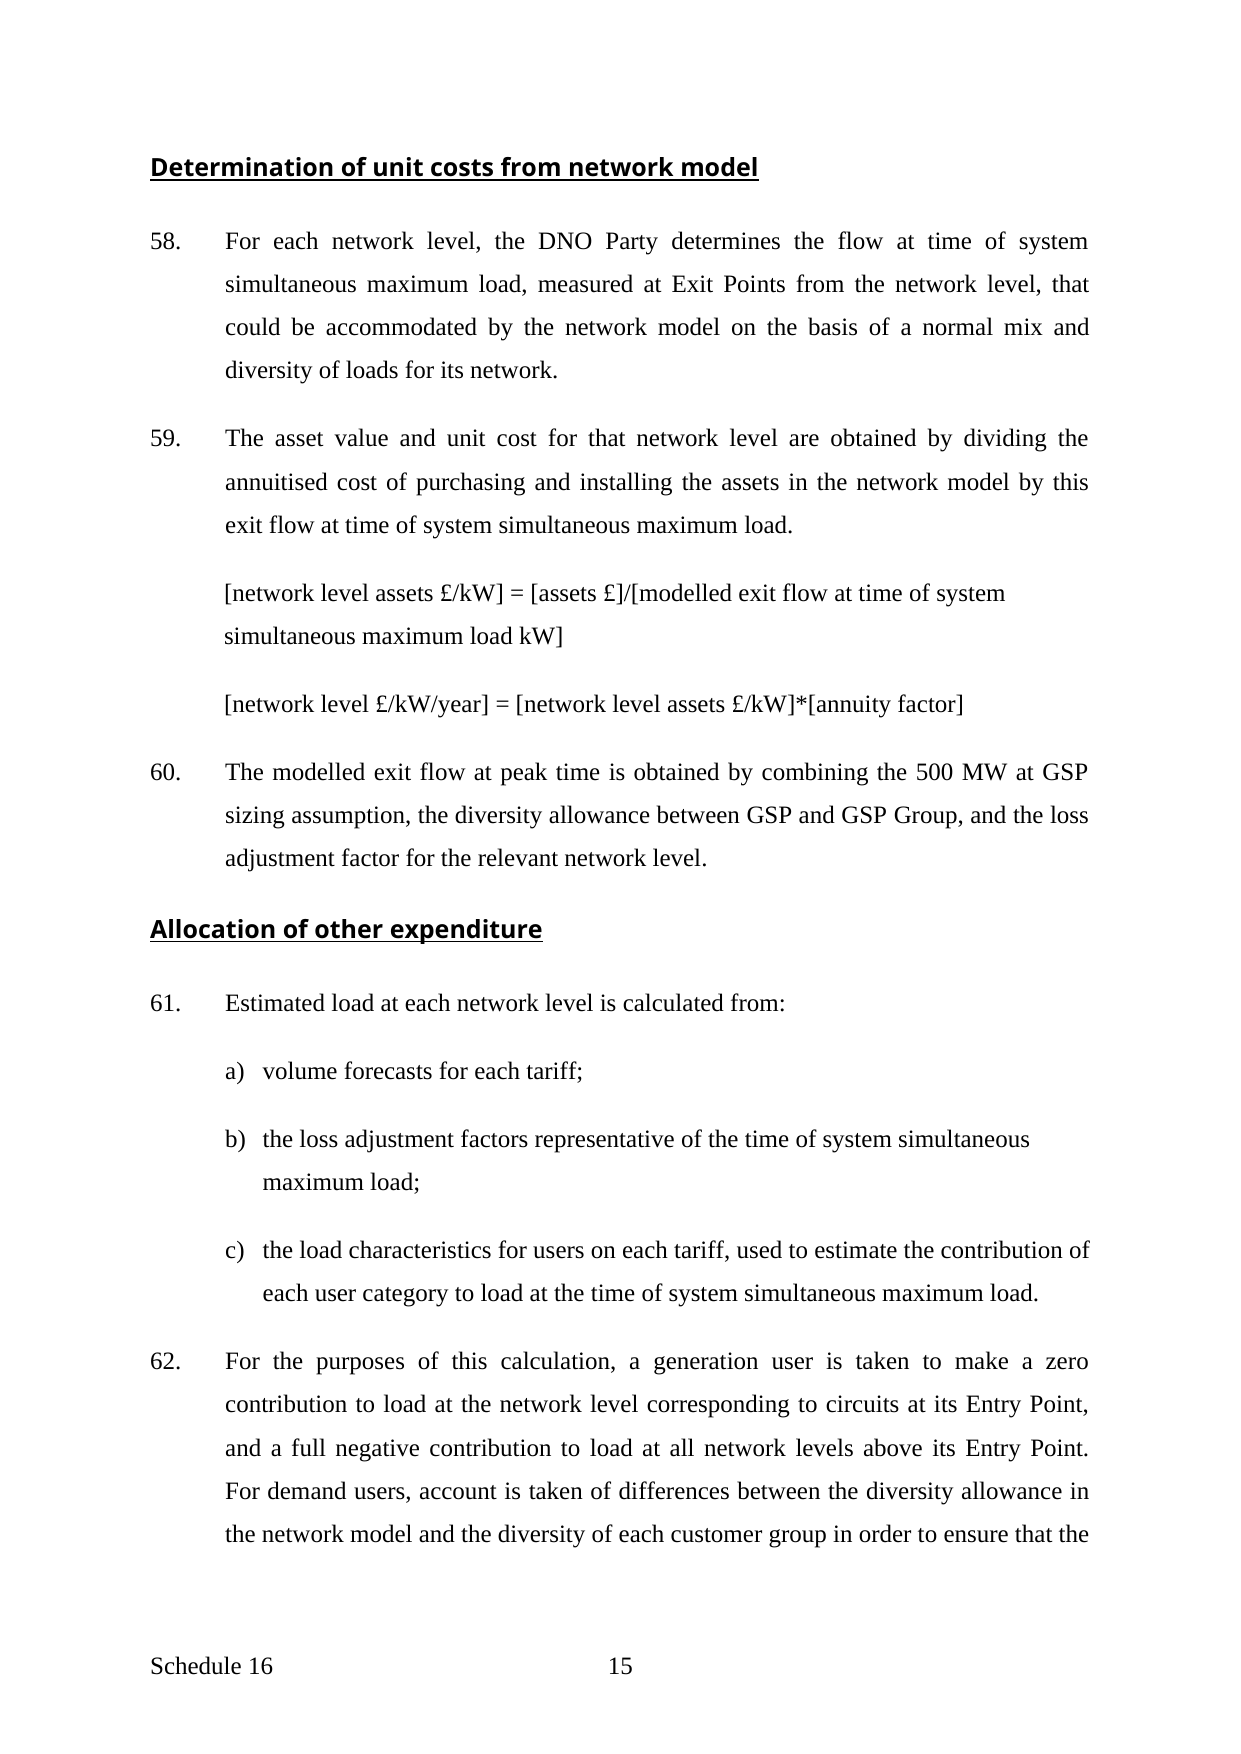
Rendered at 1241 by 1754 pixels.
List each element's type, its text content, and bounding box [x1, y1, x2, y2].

subtitle Allocation of other expenditure [150, 912, 1090, 946]
subtitle Determination of unit costs from network model [150, 150, 1090, 184]
subtitle The modelled exit flow at peak time is obtained by combining the 500 MW at GSP sizing assumption, the diversity allowance between GSP and GSP Group, and the loss adjustment factor for the relevant network level. [150, 757, 1090, 872]
subtitle Estimated load at each network level is calculated from: [150, 988, 1090, 1016]
text [network level assets £/kW] = [assets £]/[modelled exit flow at time of system simultaneous maximum load kW] [224, 578, 1090, 650]
subtitle The asset value and unit cost for that network level are obtained by dividing the annuitised cost of purchasing and installing the assets in the network model by this exit flow at time of system simultaneous maximum load. [150, 423, 1090, 538]
list the loss adjustment factors representative of the time of system simultaneous maximum load; [225, 1124, 1090, 1196]
text [network level £/kW/year] = [network level assets £/kW]*[annuity factor] [224, 689, 1090, 718]
list the load characteristics for users on each tariff, used to estimate the contribution of each user category to load at the time of system simultaneous maximum load. [225, 1235, 1090, 1307]
list volume forecasts for each tariff; [225, 1056, 1090, 1084]
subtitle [150, 1346, 1090, 1548]
subtitle For each network level, the DNO Party determines the flow at time of system simultaneous maximum load, measured at Exit Points from the network level, that could be accommodated by the network model on the basis of a normal mix and diversity of loads for its network. [150, 226, 1090, 384]
